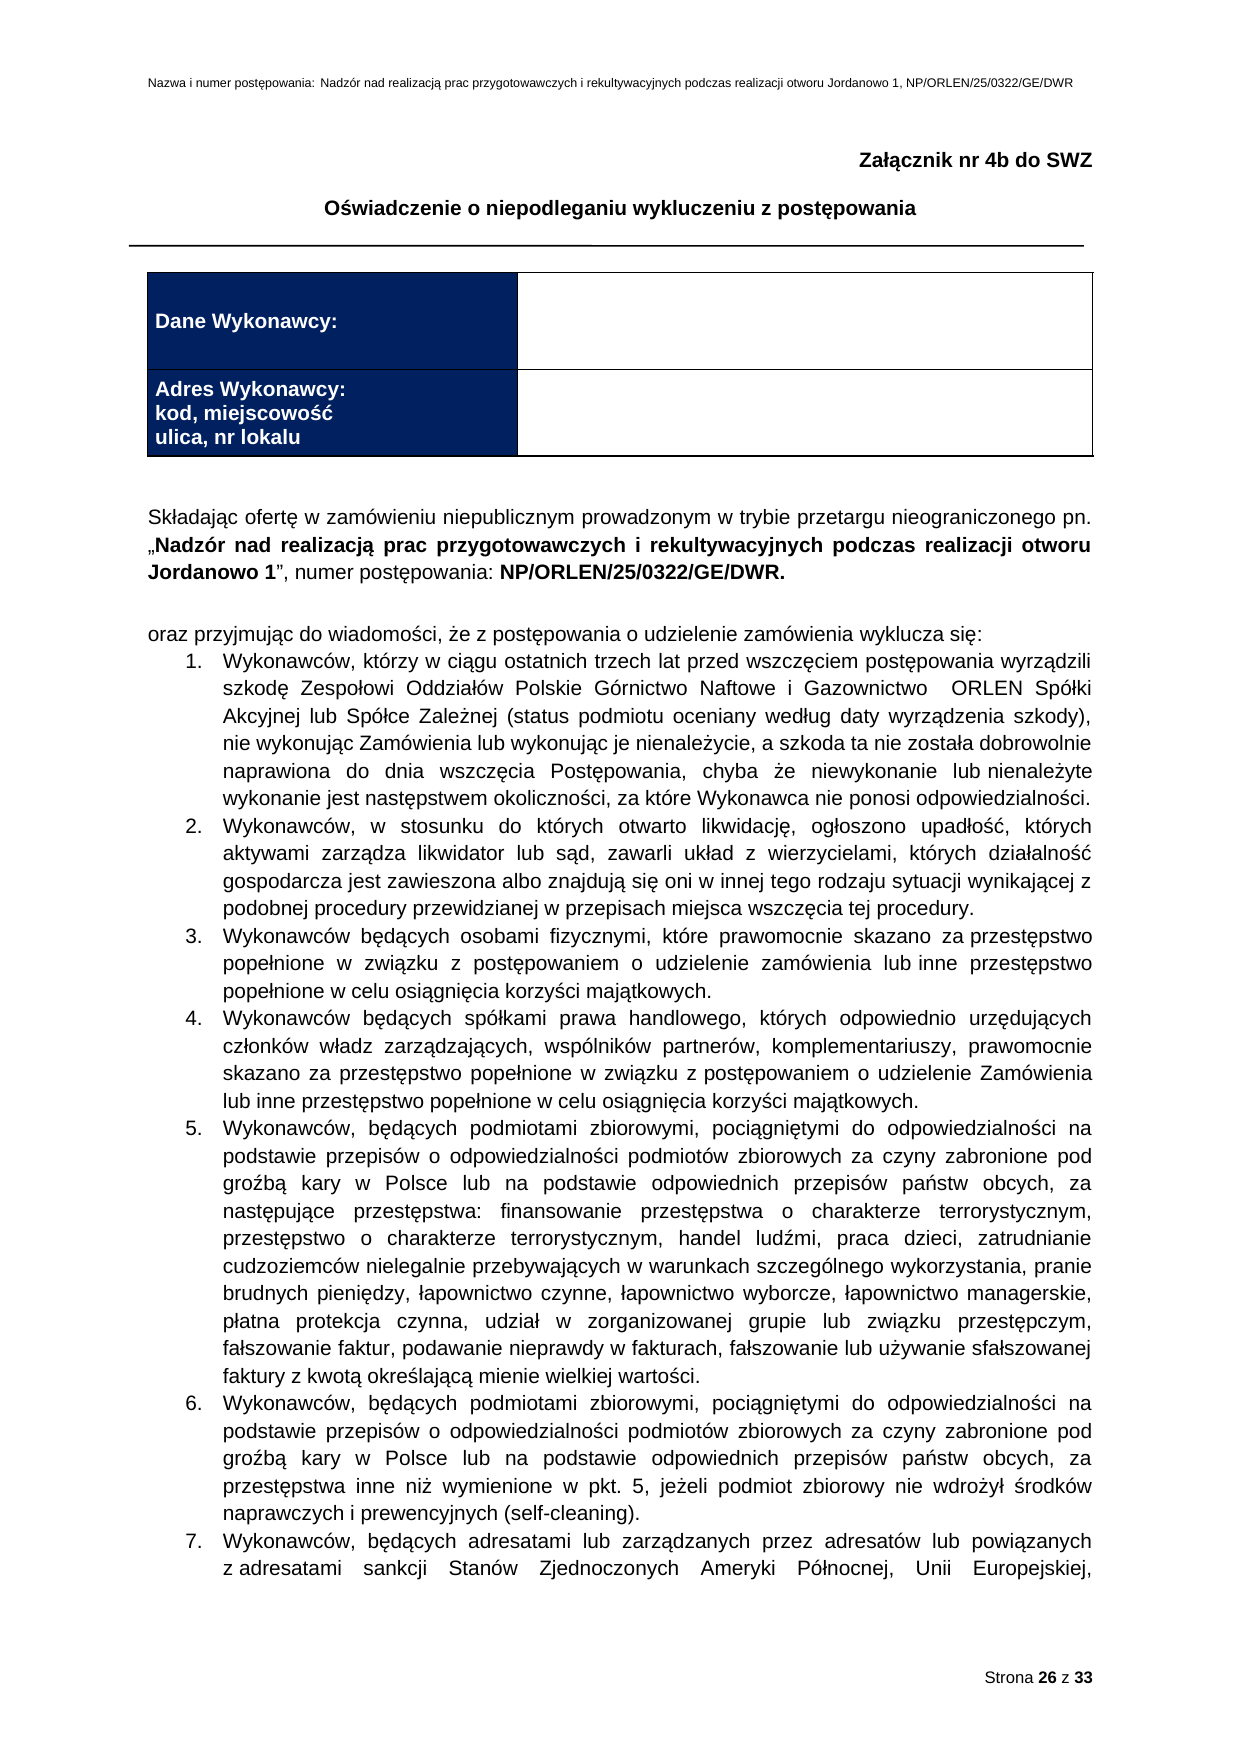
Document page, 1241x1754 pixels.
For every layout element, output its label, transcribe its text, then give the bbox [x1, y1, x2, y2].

text Składając ofertę w zamówieniu niepublicznym prowadzonym w trybie przetargu nieograniczonego pn. „Nadzór nad realizacją prac przygotowawczych i rekultywacyjnych podczas realizacji otworu Jordanowo 1”, numer postępowania: NP/ORLEN/25/0322/GE/DWR. [148, 505, 1093, 584]
list Wykonawców, w stosunku do których otwarto likwidację, ogłoszono upadłość, których aktywami zarządza likwidator lub sąd, zawarli układ z wierzycielami, których działalność gospodarcza jest zawieszona albo znajdują się oni w innej tego rodzaju sytuacji wynikającej z podobnej procedury przewidzianej w przepisach miejsca wszczęcia tej procedury. [185, 813, 1093, 920]
text Oświadczenie o niepodleganiu wykluczeniu z postępowania [148, 196, 1093, 220]
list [185, 1528, 1093, 1580]
list Wykonawców, będących podmiotami zbiorowymi, pociągniętymi do odpowiedzialności na podstawie przepisów o odpowiedzialności podmiotów zbiorowych za czyny zabronione pod groźbą kary w Polsce lub na podstawie odpowiednich przepisów państw obcych, za następujące przestępstwa: finansowanie przestępstwa o charakterze terrorystycznym, przestępstwo o charakterze terrorystycznym, handel ludźmi, praca dzieci, zatrudnianie cudzoziemców nielegalnie przebywających w warunkach szczególnego wykorzystania, pranie brudnych pieniędzy, łapownictwo czynne, łapownictwo wyborcze, łapownictwo managerskie, płatna protekcja czynna, udział w zorganizowanej grupie lub związku przestępczym, fałszowanie faktur, podawanie nieprawdy w fakturach, fałszowanie lub używanie sfałszowanej faktury z kwotą określającą mienie wielkiej wartości. [185, 1116, 1093, 1387]
table_cell Adres Wykonawcy: kod, miejscowość ulica, nr lokalu [148, 370, 517, 455]
list Wykonawców będących spółkami prawa handlowego, których odpowiednio urzędujących członków władz zarządzających, wspólników partnerów, komplementariuszy, prawomocnie skazano za przestępstwo popełnione w związku z postępowaniem o udzielenie Zamówienia lub inne przestępstwo popełnione w celu osiągnięcia korzyści majątkowych. [185, 1006, 1093, 1112]
list Wykonawców będących osobami fizycznymi, które prawomocnie skazano za przestępstwo popełnione w związku z postępowaniem o udzielenie zamówienia lub inne przestępstwo popełnione w celu osiągnięcia korzyści majątkowych. [185, 923, 1093, 1002]
table_cell [518, 370, 1092, 455]
text Załącznik nr 4b do SWZ [148, 148, 1093, 172]
table_header Dane Wykonawcy: [148, 273, 517, 369]
list Wykonawców, którzy w ciągu ostatnich trzech lat przed wszczęciem postępowania wyrządzili szkodę Zespołowi Oddziałów Polskie Górnictwo Naftowe i Gazownictwo ORLEN Spółki Akcyjnej lub Spółce Zależnej (status podmiotu oceniany według daty wyrządzenia szkody), nie wykonując Zamówienia lub wykonując je nienależycie, a szkoda ta nie została dobrowolnie naprawiona do dnia wszczęcia Postępowania, chyba że niewykonanie lub nienależyte wykonanie jest następstwem okoliczności, za które Wykonawca nie ponosi odpowiedzialności. [185, 648, 1093, 810]
list Wykonawców, będących podmiotami zbiorowymi, pociągniętymi do odpowiedzialności na podstawie przepisów o odpowiedzialności podmiotów zbiorowych za czyny zabronione pod groźbą kary w Polsce lub na podstawie odpowiednich przepisów państw obcych, za przestępstwa inne niż wymienione w pkt. 5, jeżeli podmiot zbiorowy nie wdrożył środków naprawczych i prewencyjnych (self-cleaning). [185, 1391, 1093, 1525]
text oraz przyjmując do wiadomości, że z postępowania o udzielenie zamówienia wyklucza się: [148, 615, 1093, 648]
table_header [518, 273, 1092, 369]
